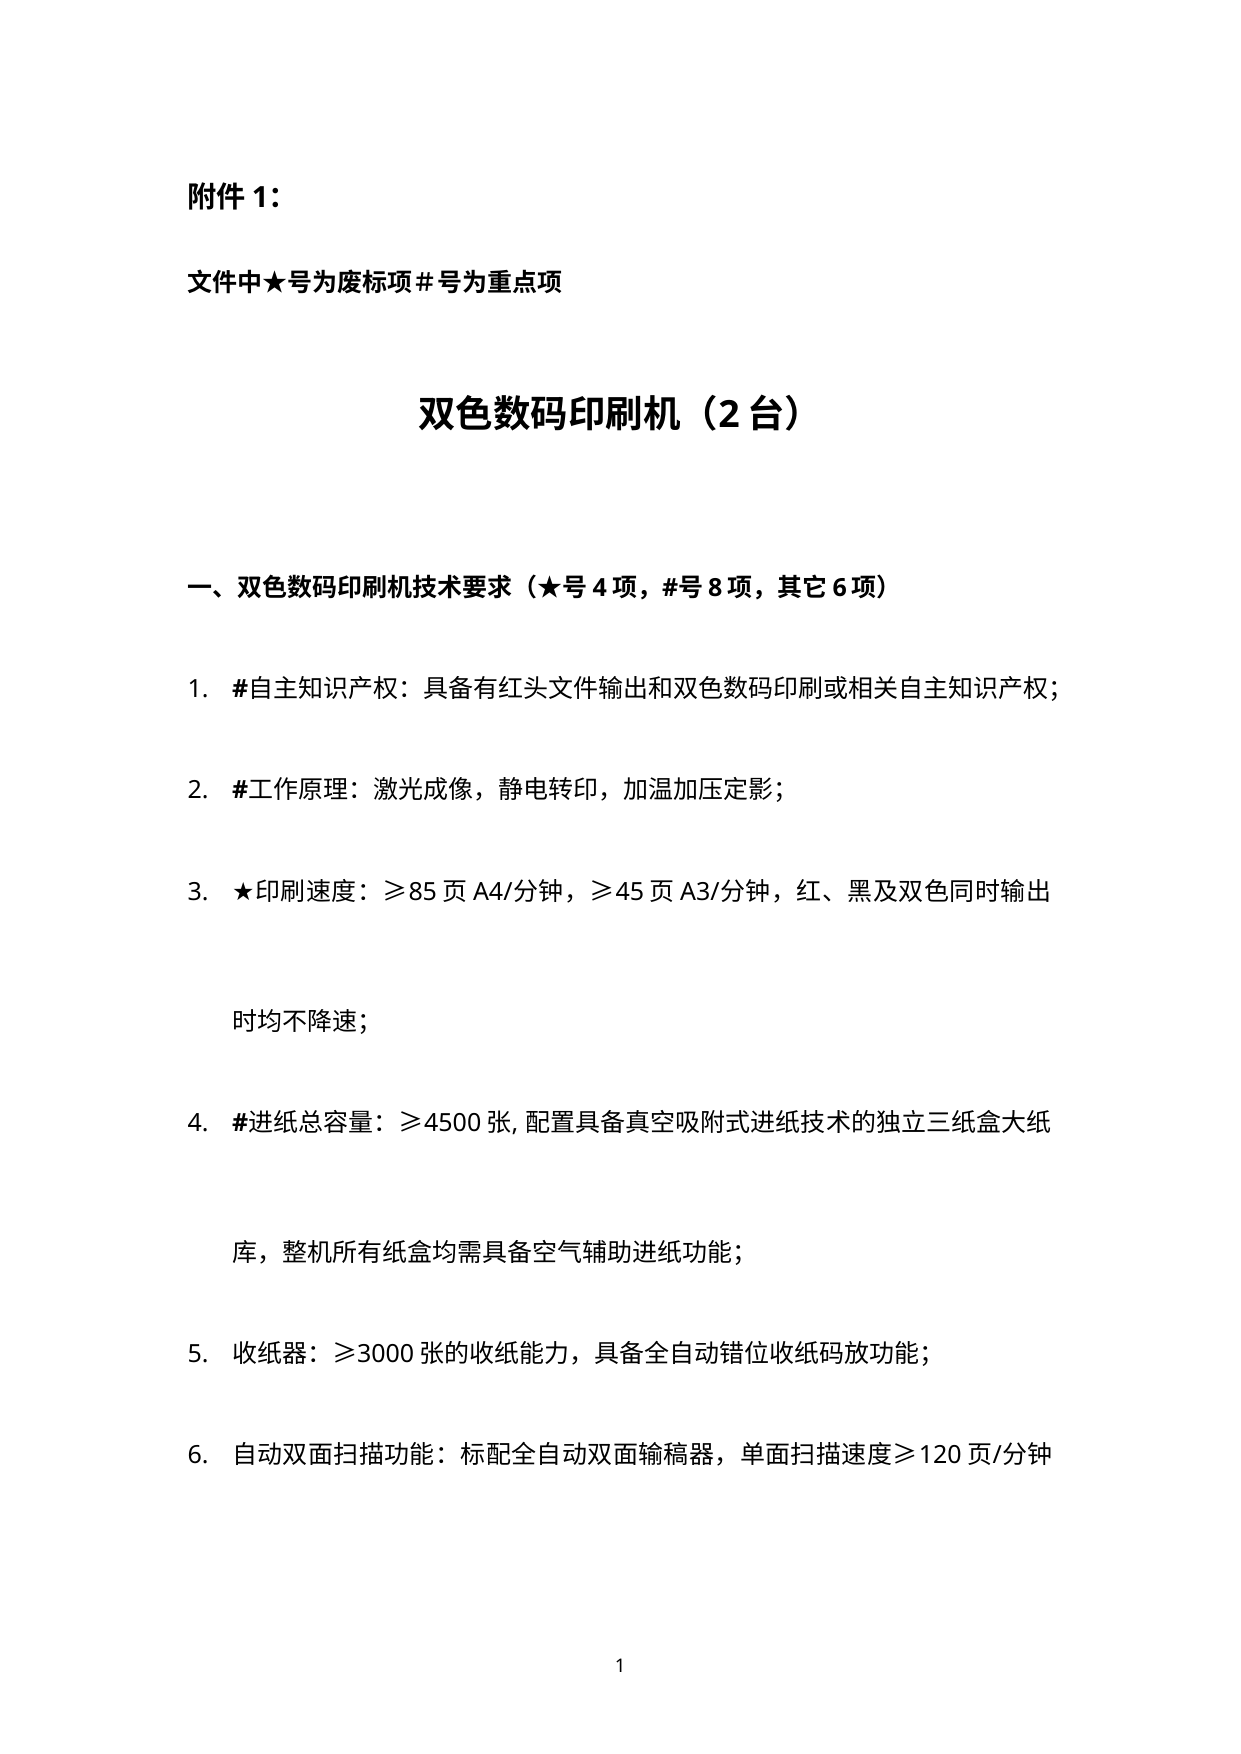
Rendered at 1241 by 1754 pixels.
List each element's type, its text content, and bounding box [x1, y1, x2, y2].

list 一、双色数码印刷机技术要求（★号4项，#号8项，其它6项） [187, 553, 1053, 618]
text 附件1： [187, 162, 1053, 227]
list #自主知识产权：具备有红头文件输出和双色数码印刷或相关自主知识产权； [187, 654, 1053, 719]
text 双色数码印刷机（2台） [187, 379, 1053, 444]
list #工作原理：激光成像，静电转印，加温加压定影； [187, 755, 1053, 820]
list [187, 1420, 1053, 1485]
text 文件中★号为废标项＃号为重点项 [187, 248, 1053, 313]
list 收纸器：≥3000张的收纸能力，具备全自动错位收纸码放功能； [187, 1319, 1053, 1384]
list ★印刷速度：≥85页A4/分钟，≥45页A3/分钟，红、黑及双色同时输出时均不降速； [187, 857, 1053, 1052]
list #进纸总容量：≥4500张, 配置具备真空吸附式进纸技术的独立三纸盒大纸库，整机所有纸盒均需具备空气辅助进纸功能； [187, 1088, 1053, 1283]
